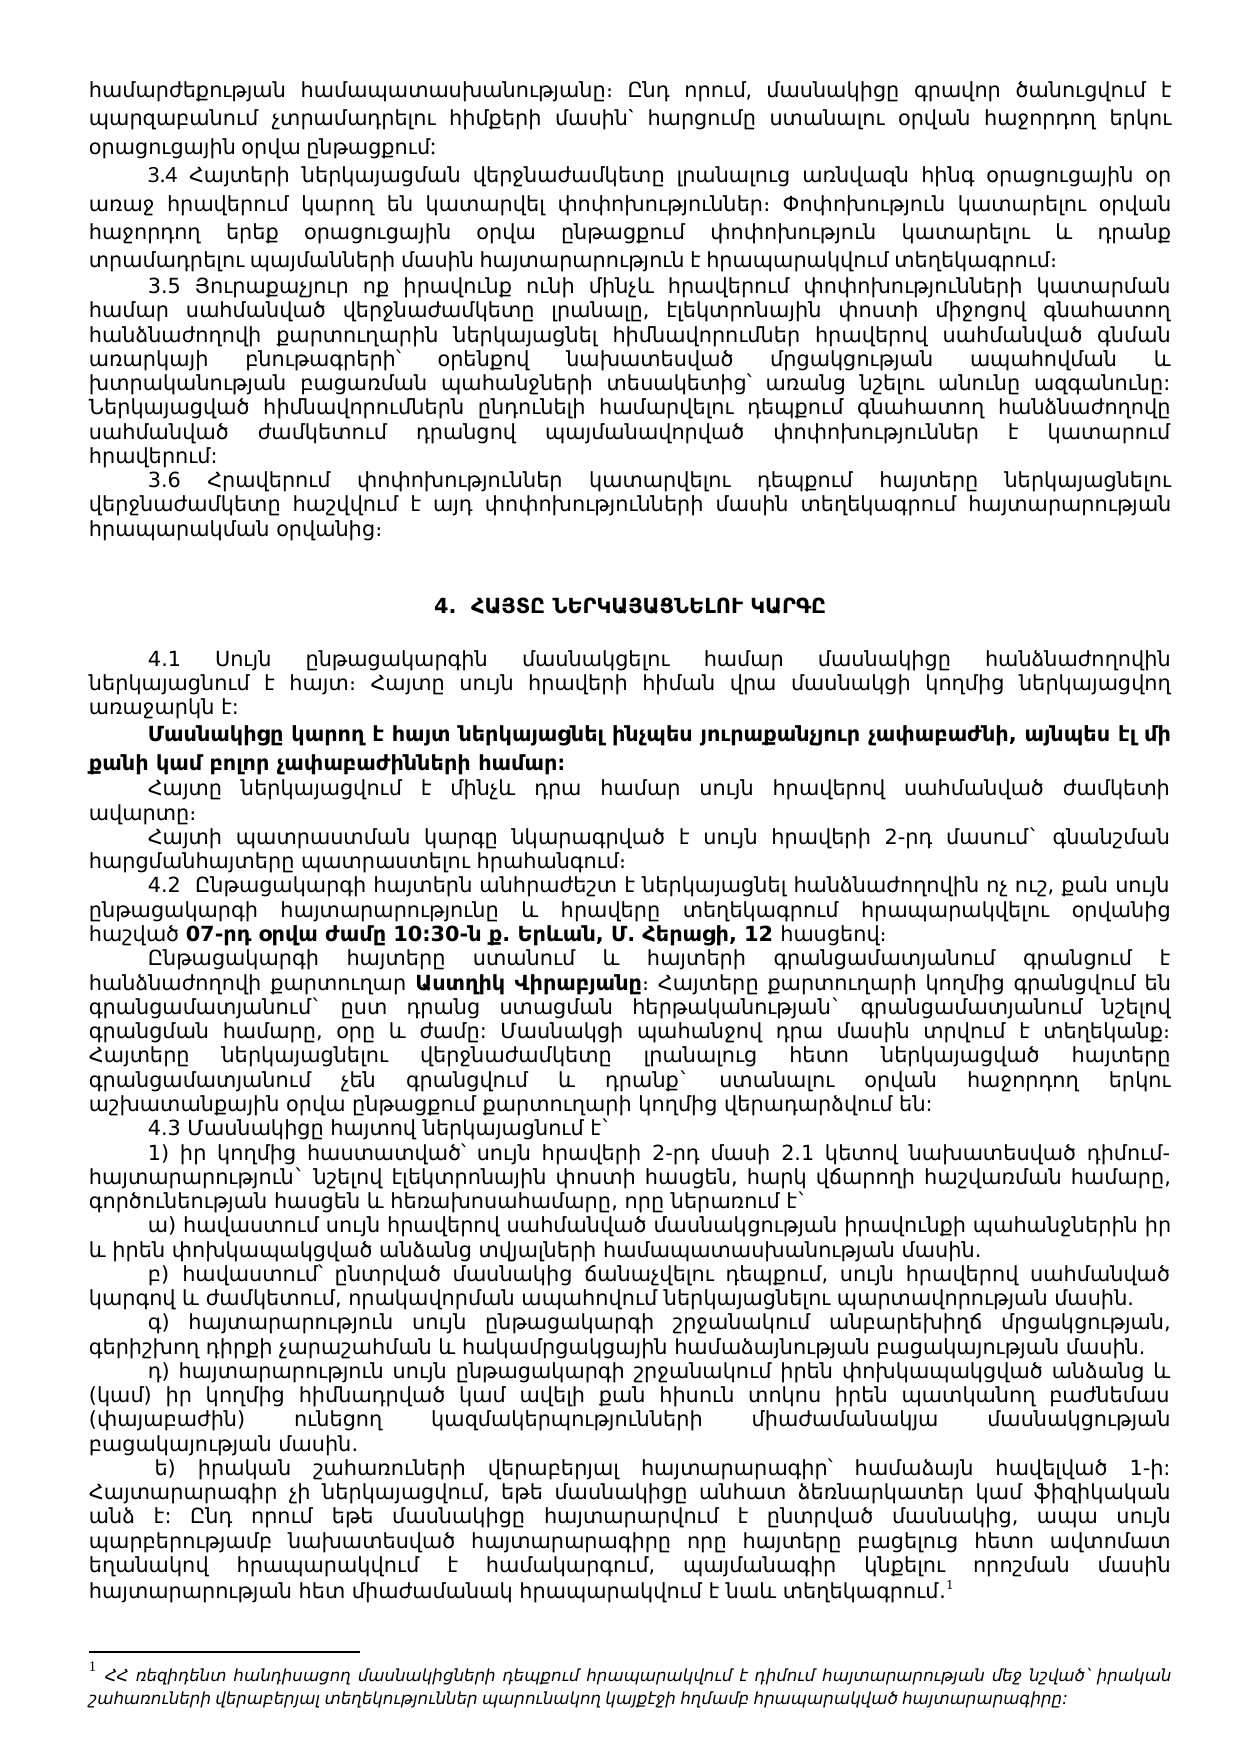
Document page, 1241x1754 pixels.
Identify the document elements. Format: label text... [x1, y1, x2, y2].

text բ) հավաստում՝ ընտրված մասնակից ճանաչվելու դեպքում, սույն հրավերով սահմանված կարգով և ժամկետում, որակավորման ապահովում ներկայացնելու պարտավորության մասին. [89, 1262, 1171, 1310]
text Ընթացակարգի հայտերը ստանում և հայտերի գրանցամատյանում գրանցում է հանձնաժողովի քարտուղար Աստղիկ Վիրաբյանը։ Հայտերը քարտուղարի կողմից գրանցվում են գրանցամատյանում` ըստ դրանց ստացման հերթականության` գրանցամատյանում նշելով գրանցման համարը, օրը և ժամը: Մասնակցի պահանջով դրա մասին տրվում է տեղեկանք։ Հայտերը ներկայացնելու վերջնաժամկետը լրանալուց հետո ներկայացված հայտերը գրանցամատյանում չեն գրանցվում և դրանք` ստանալու օրվան հաջորդող երկու աշխատանքային օրվա ընթացքում քարտուղարի կողմից վերադարձվում են: [89, 946, 1171, 1116]
text 3.6 Հրավերում փոփոխություններ կատարվելու դեպքում հայտերը ներկայացնելու վերջնաժամկետը հաշվվում է այդ փոփոխությունների մասին տեղեկագրում հայտարարության հրապարակման օրվանից։ [89, 468, 1171, 541]
text Հայտի պատրաստման կարգը նկարագրված է սույն հրավերի 2-րդ մասում` գնանշման հարցմանհայտերը պատրաստելու հրահանգում։ [89, 825, 1171, 873]
text 4.3 Մասնակիցը հայտով ներկայացնում է` [89, 1116, 1171, 1141]
text Հայտը ներկայացվում է մինչև դրա համար սույն հրավերով սահմանված ժամկետի ավարտը։ [89, 776, 1171, 825]
text 4.2 Ընթացակարգի հայտերն անհրաժեշտ է ներկայացնել հանձնաժողովին ոչ ուշ, քան սույն ընթացակարգի հայտարարությունը և հրավերը տեղեկագրում հրապարակվելու օրվանից հաշված 07-րդ օրվա ժամը 10:30-ն ք. Երևան, Մ. Հերացի, 12 հասցեով։ [89, 873, 1171, 946]
text ե) իրական շահառուների վերաբերյալ հայտարարագիր՝ համաձայն հավելված 1-ի: Հայտարարագիր չի ներկայացվում, եթե մասնակիցը անհատ ձեռնարկատեր կամ ֆիզիկական անձ է: Ընդ որում եթե մասնակիցը հայտարարվում է ընտրված մասնակից, ապա սույն պարբերությամբ նախատեսված հայտարարագիրը որը հայտերը բացելուց հետո ավտոմատ եղանակով հրապարակվում է համակարգում, պայմանագիր կնքելու որոշման մասին հայտարարության հետ միաժամանակ հրապարակվում է նաև տեղեկագրում․ [89, 1456, 1171, 1603]
text դ) հայտարարություն սույն ընթացակարգի շրջանակում իրեն փոխկապակցված անձանց և (կամ) իր կողմից հիմնադրված կամ ավելի քան հիսուն տոկոս իրեն պատկանող բաժնեմաս (փայաբաժին) ունեցող կազմակերպությունների միաժամանակյա մասնակցության բացակայության մասին. [89, 1359, 1171, 1456]
text 4.1 Սույն ընթացակարգին մասնակցելու համար մասնակիցը հանձնաժողովին ներկայացնում է հայտ։ Հայտը սույն հրավերի հիման վրա մասնակցի կողմից ներկայացվող առաջարկն է: [89, 647, 1171, 719]
text 4. ՀԱՅՏԸ ՆԵՐԿԱՅԱՑՆԵԼՈՒ ԿԱՐԳԸ [89, 594, 1171, 618]
text 3.4 Հայտերի ներկայացման վերջնաժամկետը լրանալուց առնվազն հինգ օրացուցային օր առաջ հրավերում կարող են կատարվել փոփոխություններ։ Փոփոխություն կատարելու օրվան հաջորդող երեք օրացուցային օրվա ընթացքում փոփոխություն կատարելու և դրանք տրամադրելու պայմանների մասին հայտարարություն է հրապարակվում տեղեկագրում։ [89, 160, 1171, 274]
text 3.5 Յուրաքաչյուր ոք իրավունք ունի մինչև հրավերում փոփոխությունների կատարման համար սահմանված վերջնաժամկետը լրանալը, էլեկտրոնային փոստի միջոցով գնահատող հանձնաժողովի քարտուղարին ներկայացնել հիմնավորումներ հրավերով սահմանված գնման առարկայի բնութագրերի՝ օրենքով նախատեսված մրցակցության ապահովման և խտրականության բացառման պահանջների տեսակետից՝ առանց նշելու անունը ազգանունը: Ներկայացված հիմնավորումներն ընդունելի համարվելու դեպքում գնահատող հանձնաժողովը սահմանված ժամկետում դրանցով պայմանավորված փոփոխություններ է կատարում հրավերում: [89, 274, 1171, 468]
text ա) հավաստում սույն հրավերով սահմանված մասնակցության իրավունքի պահանջներին իր և իրեն փոխկապակցված անձանց տվյալների համապատասխանության մասին. [89, 1213, 1171, 1262]
text Մասնակիցը կարող է հայտ ներկայացնել ինչպես յուրաքանչյուր չափաբաժնի, այնպես էլ մի քանի կամ բոլոր չափաբաժինների համար։ [89, 719, 1171, 776]
text 1) իր կողմից հաստատված՝ սույն հրավերի 2-րդ մասի 2.1 կետով նախատեսված դիմում-հայտարարություն` նշելով էլեկտրոնային փոստի հասցեն, հարկ վճարողի հաշվառման համարը, գործունեության հասցեն և հեռախոսահամարը, որը ներառում է` [89, 1141, 1171, 1213]
text գ) հայտարարություն սույն ընթացակարգի շրջանակում անբարեխիղճ մրցակցության, գերիշխող դիրքի չարաշահման և հակամրցակցային համաձայնության բացակայության մասին. [89, 1310, 1171, 1359]
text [89, 75, 1171, 160]
